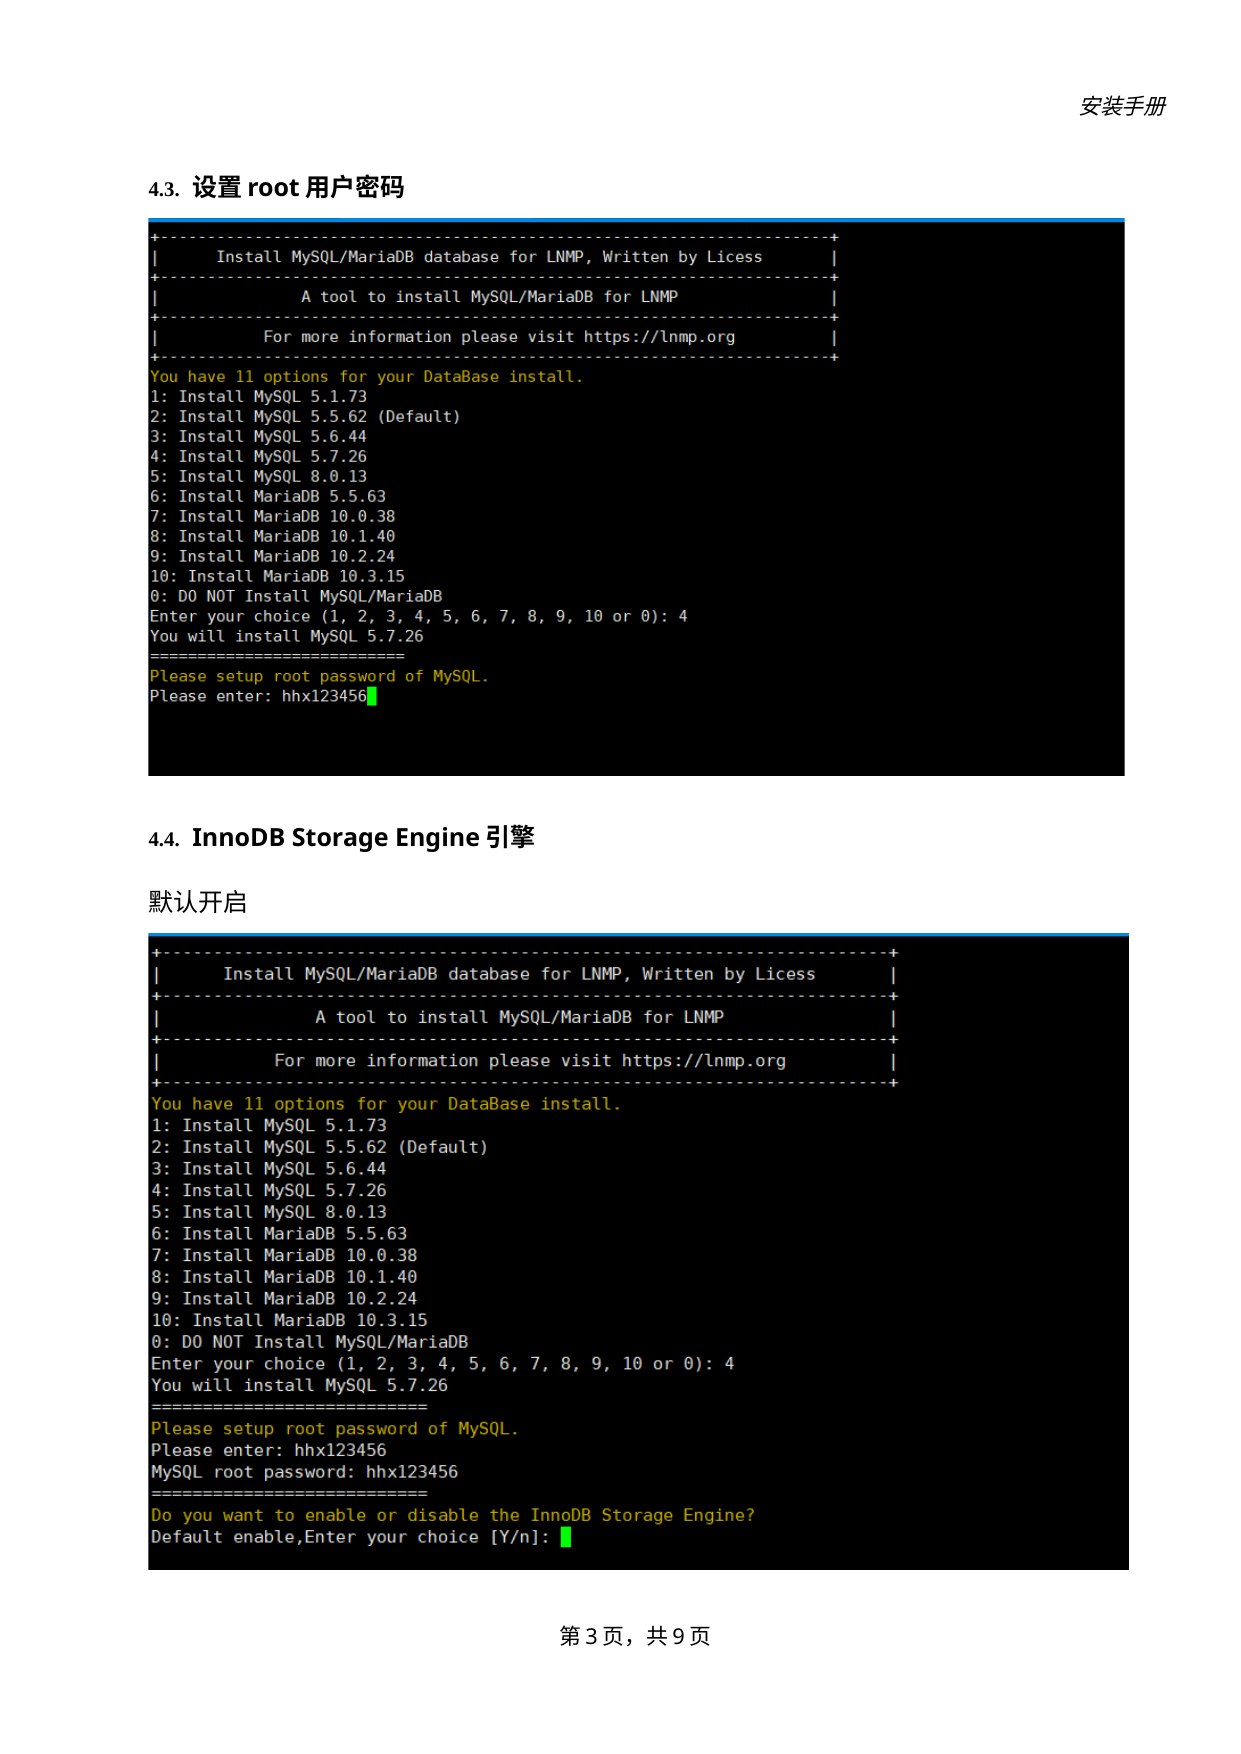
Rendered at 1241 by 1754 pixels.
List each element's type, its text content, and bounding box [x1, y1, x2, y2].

text 默认开启 [104, 868, 1165, 933]
subtitle InnoDB Storage Engine引擎 [148, 803, 1165, 868]
picture [148, 933, 1129, 1570]
subtitle 设置root用户密码 [148, 153, 1165, 218]
picture [148, 218, 1125, 776]
